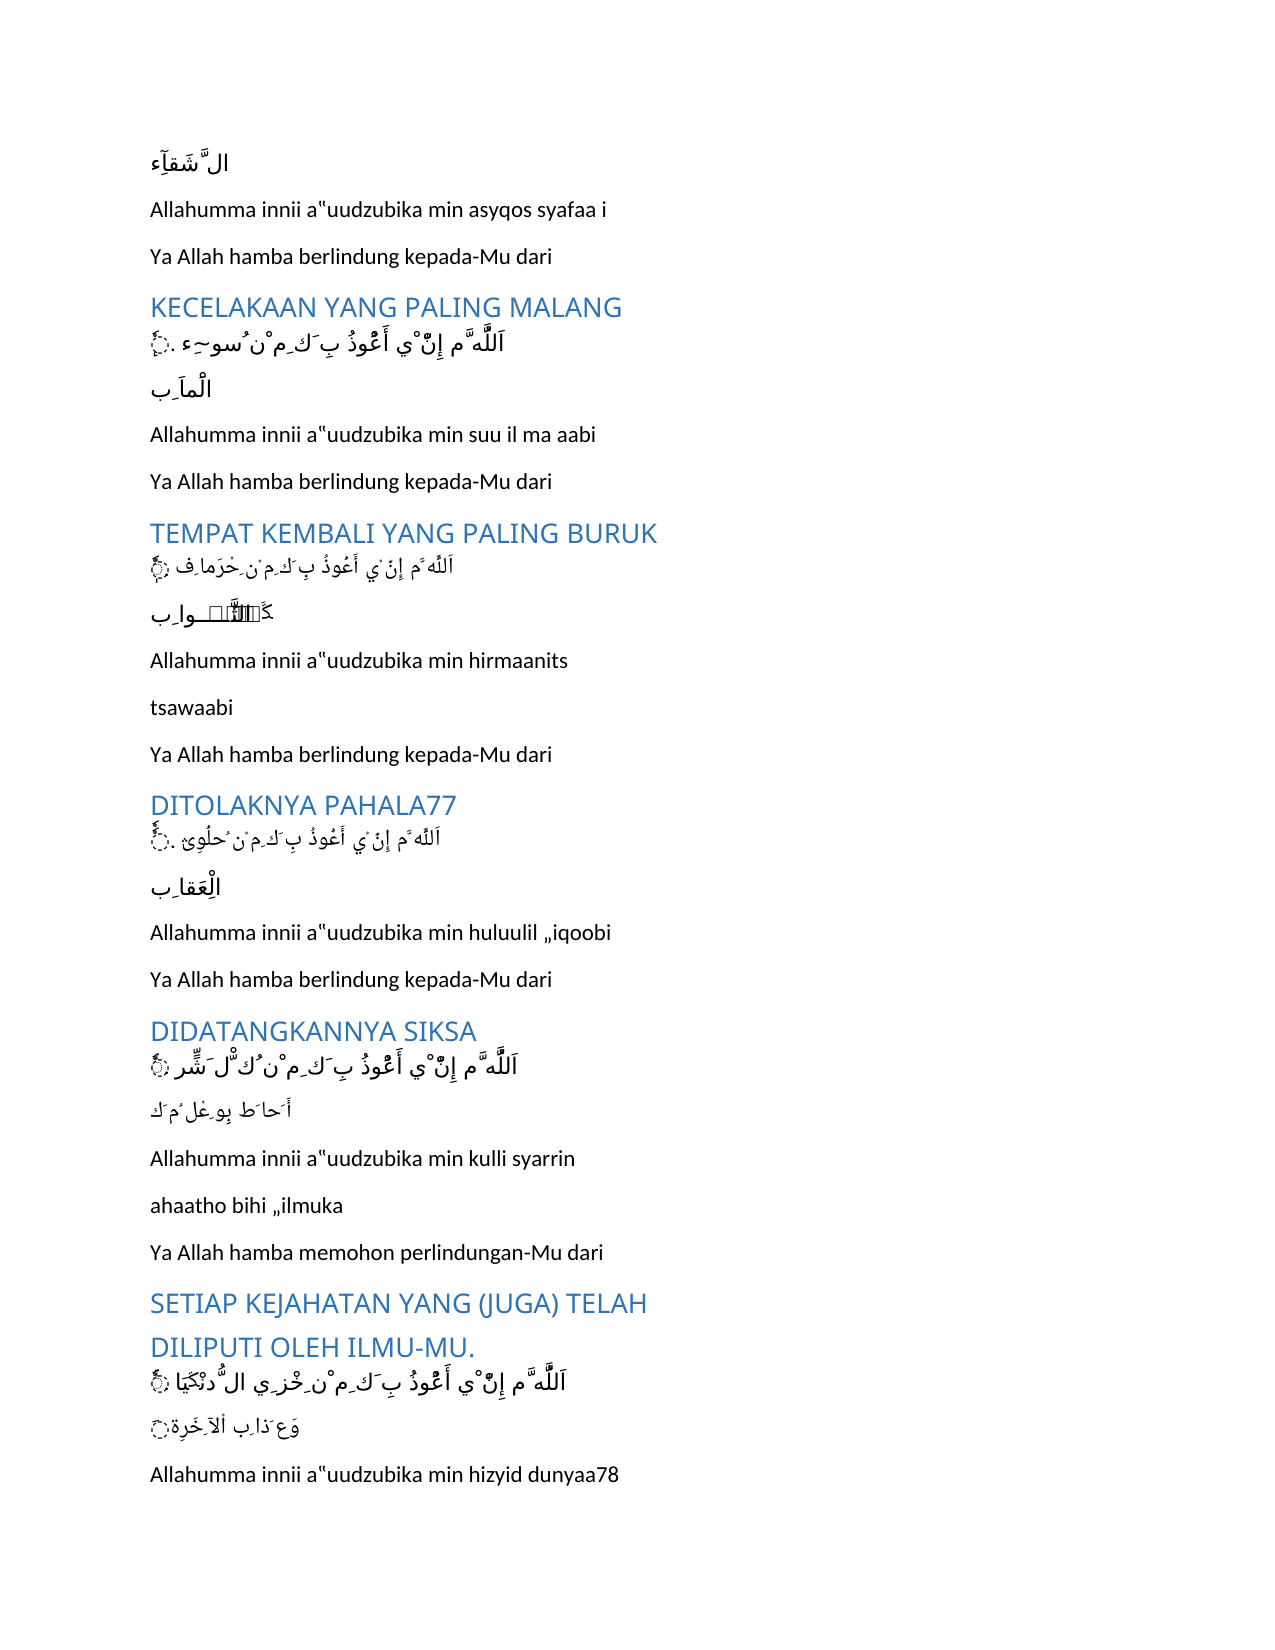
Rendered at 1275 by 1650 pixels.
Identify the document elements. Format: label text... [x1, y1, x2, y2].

text Ya Allah hamba berlindung kepada-Mu dari [150, 467, 1125, 496]
text Ya Allah hamba berlindung kepada-Mu dari [150, 965, 1125, 993]
text Allahumma innii a‟uudzubika min hirmaanits [150, 646, 1125, 674]
text Allahumma innii a‟uudzubika min huluulil „iqoobi [150, 918, 1125, 947]
text Allahumma innii a‟uudzubika min asyqos syafaa i [150, 195, 1125, 223]
text Allahumma innii a‟uudzubika min kulli syarrin [150, 1144, 1125, 1172]
text الَْماَ ِب [150, 376, 1125, 402]
text أَ َحا َط بِِو ِعْل ُم َك [150, 1099, 1125, 1125]
text Allahumma innii a‟uudzubika min suu il ma aabi [150, 421, 1125, 449]
text ٗٙ. اَللَُّه َّم إِنّْ ْي أَعُْوذُ بِ َك ِم ْن ِخْز ِي ال ُّدنْػيَا [150, 1368, 1125, 1396]
text ٖٗ. اَللَُّه َّم إِنّْ ْي أَعُْوذُ بِ َك ِم ْن ِحْرَما ِف [150, 554, 1125, 582]
text Allahumma innii a‟uudzubika min hizyid dunyaa78 [150, 1460, 1125, 1488]
text الثَّػَوا ِب [150, 601, 236, 627]
text ٗٗ. اَللَُّه َّم إِنّْ ْي أَعُْوذُ بِ َك ِم ْن ُحلُْوِؿ [150, 827, 1125, 854]
text َوَع َذا ِب اْلآ ِخَرِة [150, 1415, 1125, 1442]
subtitle TEMPAT KEMBALI YANG PALING BURUK [150, 514, 1125, 551]
subtitle DITOLAKNYA PAHALA77 [150, 787, 1125, 824]
text الثَّػَوا ِب [190, 601, 1125, 627]
text الِْعَقا ِب [150, 873, 1125, 900]
subtitle KECELAKAAN YANG PALING MALANG [150, 289, 1125, 326]
subtitle DILIPUTI OLEH ILMU-MU. [150, 1329, 1125, 1366]
text ahaatho bihi „ilmuka [150, 1191, 1125, 1219]
text tsawaabi [150, 693, 1125, 721]
text ٗ٘. اَللَُّه َّم إِنّْ ْي أَعُْوذُ بِ َك ِم ْن ُك ّْل َشٍّر [150, 1052, 1125, 1080]
text ٕٗ. اَللَُّه َّم إِنّْ ْي أَعُْوذُ بِ َك ِم ْن ُسو~ِء [150, 329, 1125, 357]
text Ya Allah hamba berlindung kepada-Mu dari [150, 740, 1125, 768]
subtitle DIDATANGKANNYA SIKSA [150, 1012, 1125, 1049]
text ال َّشَقآِء [150, 150, 1125, 176]
subtitle SETIAP KEJAHATAN YANG (JUGA) TELAH [150, 1285, 1125, 1322]
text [150, 242, 1125, 270]
text Ya Allah hamba memohon perlindungan-Mu dari [150, 1238, 1125, 1266]
